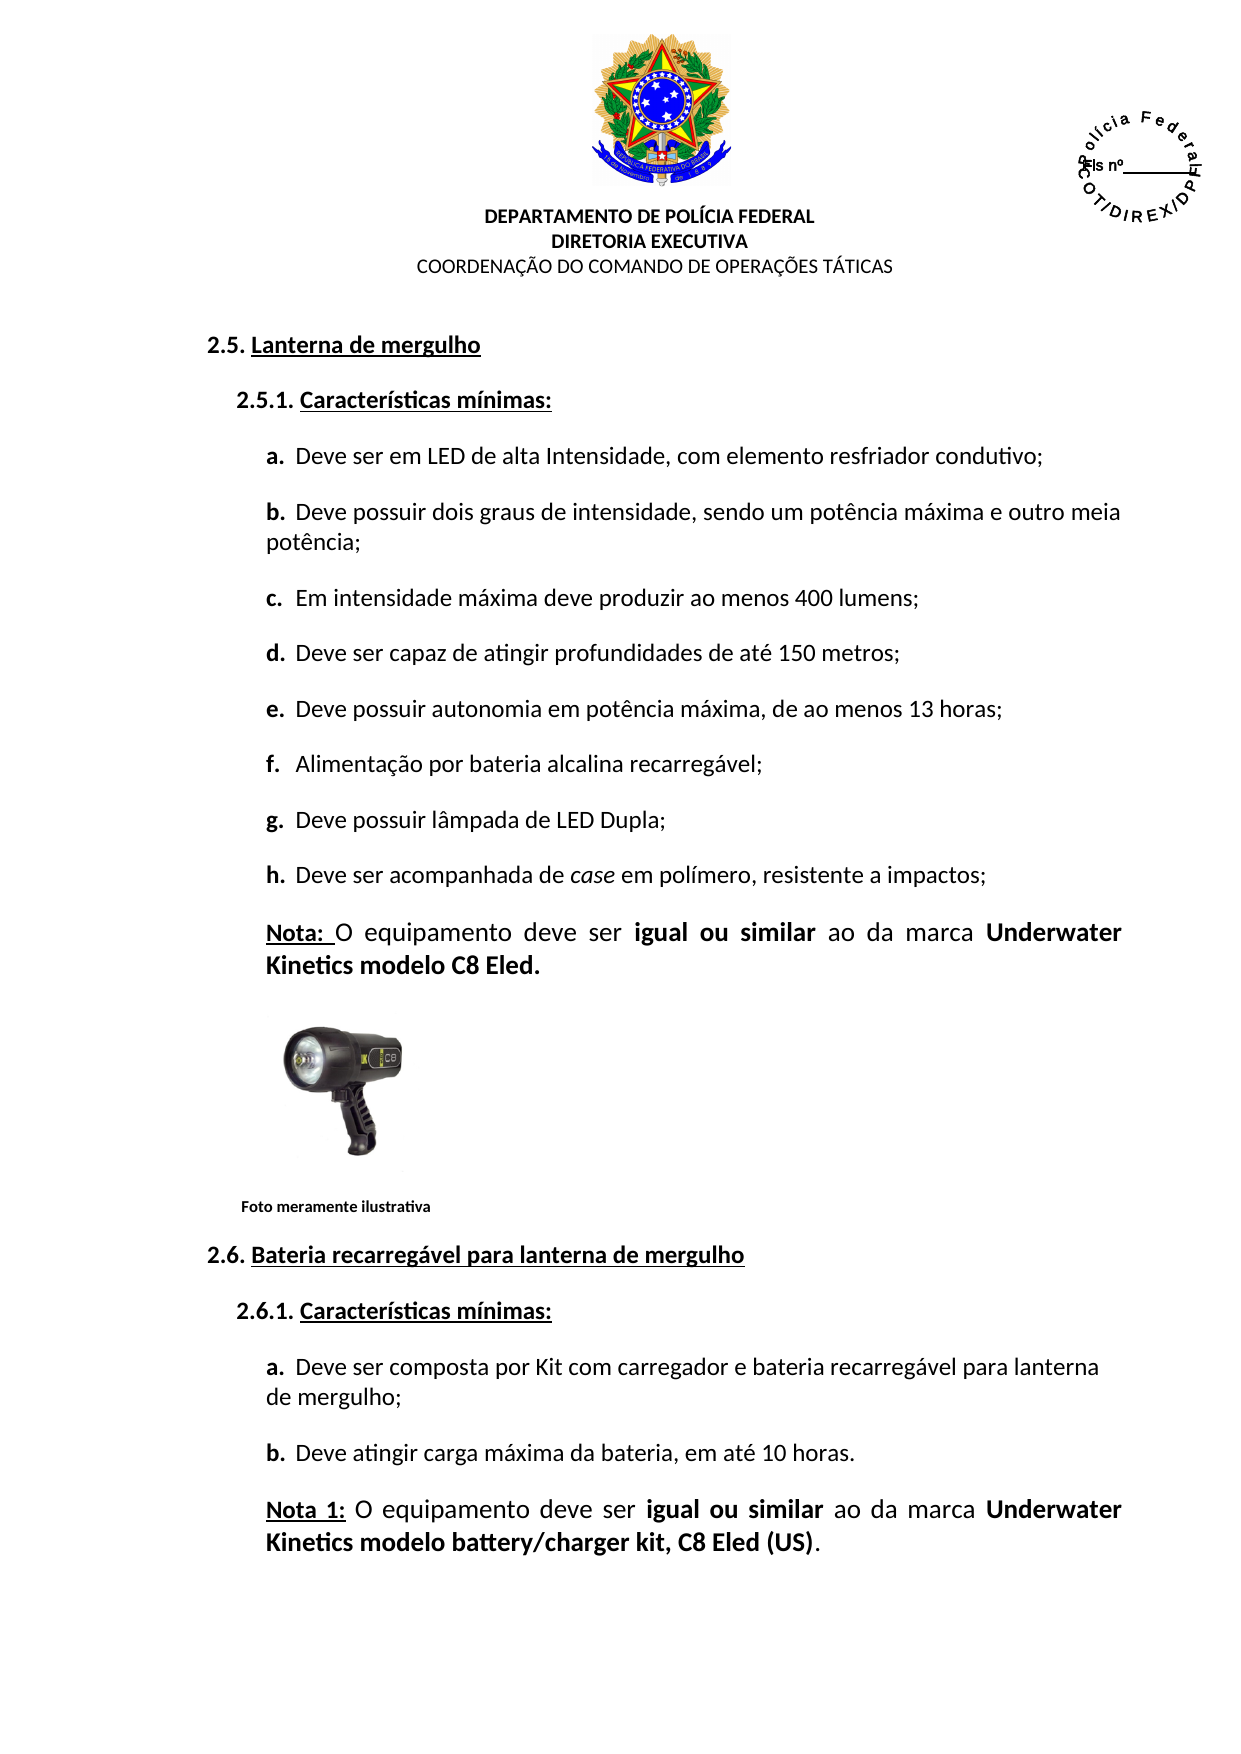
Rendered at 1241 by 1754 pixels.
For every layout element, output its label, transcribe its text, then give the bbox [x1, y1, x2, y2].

list Deve ser acompanhada de case em polímero, resistente a impactos; [266, 859, 1122, 890]
picture [265, 1006, 420, 1172]
list Características mínimas: [236, 1295, 1122, 1326]
list Nota: O equipamento deve ser igual ou similar ao da marca Underwater Kinetics modelo C8 Eled. [266, 915, 1122, 981]
list Deve possuir lâmpada de LED Dupla; [266, 804, 1122, 834]
list Lanterna de mergulho [207, 329, 1122, 360]
list Deve possuir autonomia em potência máxima, de ao menos 13 horas; [266, 693, 1122, 723]
list Deve ser composta por Kit com carregador e bateria recarregável para lanterna de mergulho; [266, 1351, 1122, 1412]
list Deve ser capaz de atingir profundidades de até 150 metros; [266, 637, 1122, 668]
list Nota 1: O equipamento deve ser igual ou similar ao da marca Underwater Kinetics modelo battery/charger kit, C8 Eled (US). [266, 1492, 1122, 1558]
list Alimentação por bateria alcalina recarregável; [266, 748, 1122, 779]
list Deve ser em LED de alta Intensidade, com elemento resfriador condutivo; [266, 440, 1122, 471]
text Foto meramente ilustrativa [177, 1197, 1122, 1217]
list Deve possuir dois graus de intensidade, sendo um potência máxima e outro meia potência; [266, 496, 1122, 557]
list Características mínimas: [236, 385, 1122, 415]
list Bateria recarregável para lanterna de mergulho [207, 1239, 1122, 1270]
list Deve atingir carga máxima da bateria, em até 10 horas. [266, 1437, 1122, 1467]
list Em intensidade máxima deve produzir ao menos 400 lumens; [266, 582, 1122, 612]
